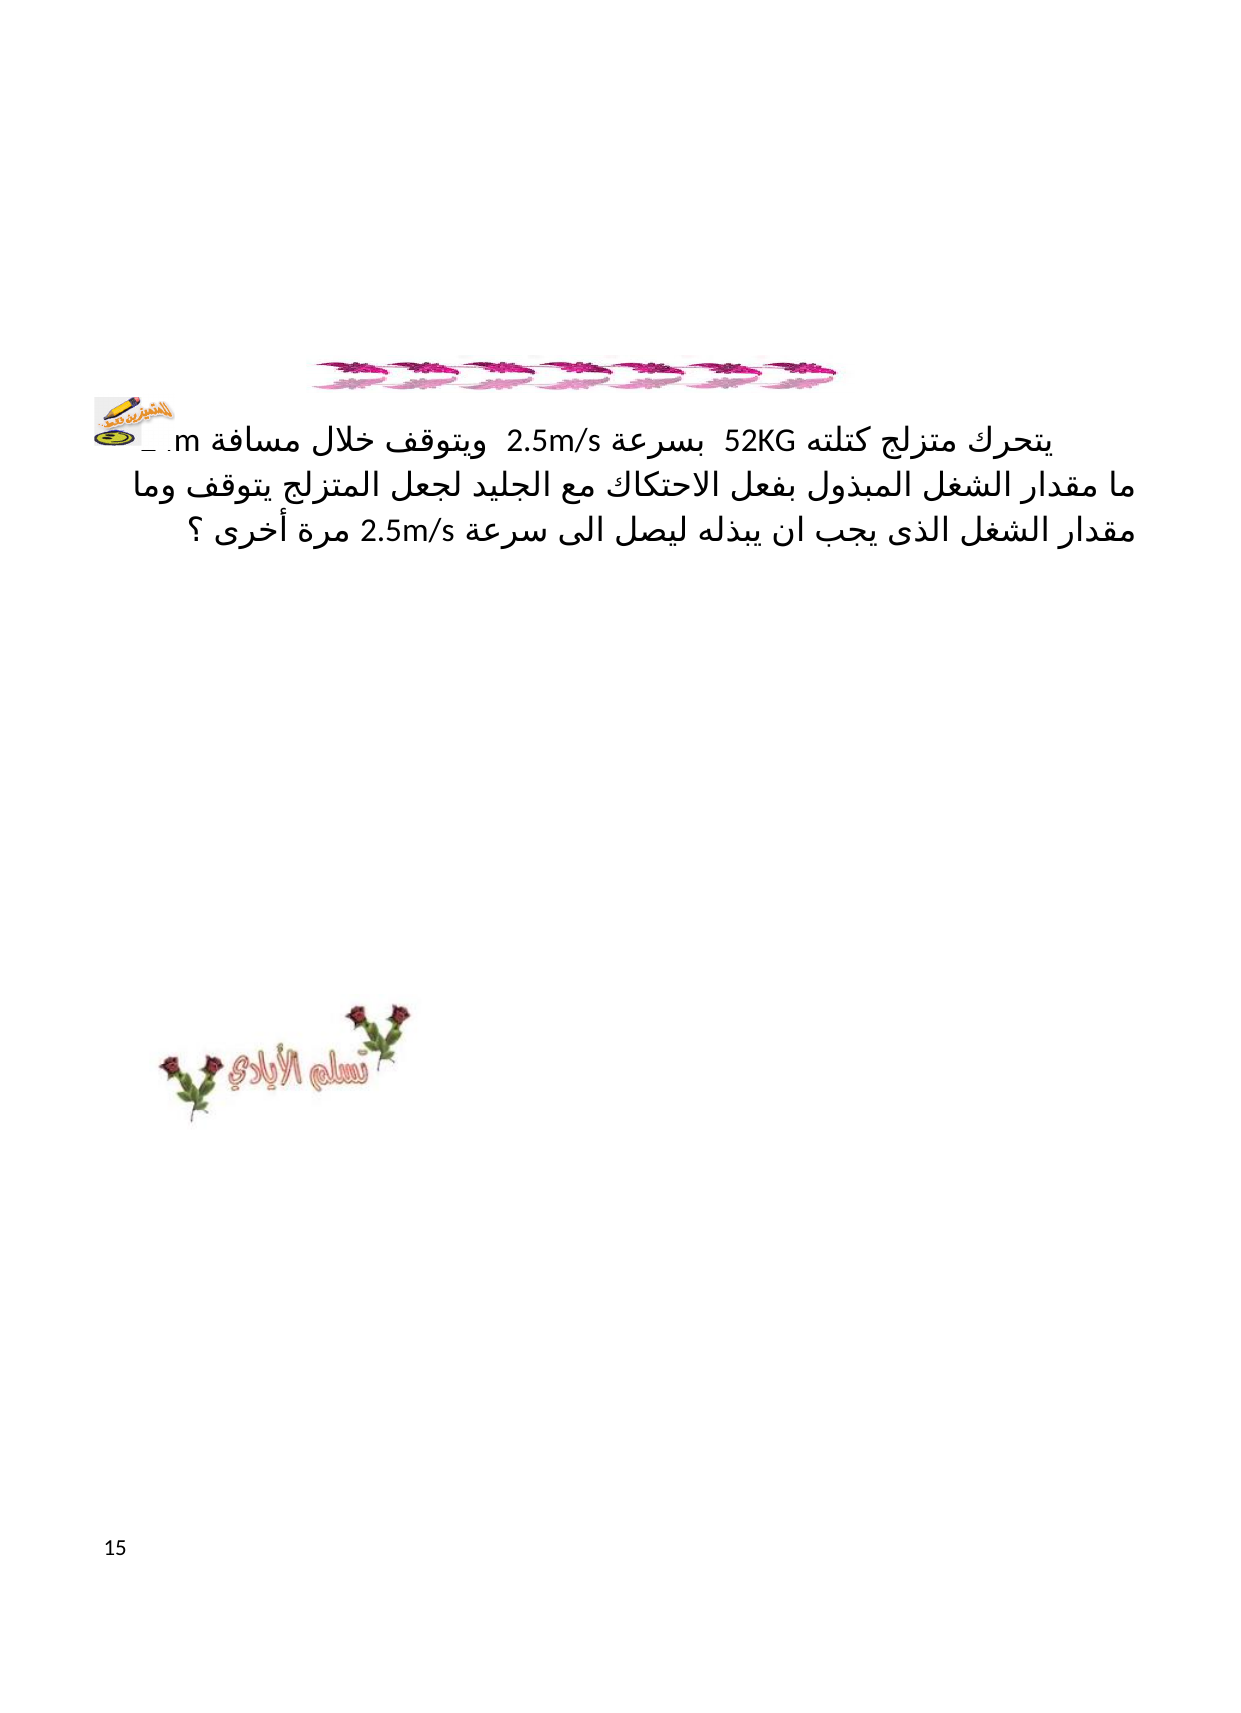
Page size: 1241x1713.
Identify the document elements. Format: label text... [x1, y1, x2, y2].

text يتحرك متزلج كتلته 52KG بسرعة 2.5m/s ويتوقف خلال مسافة 24m ما مقدار الشغل المبذول بفعل الاحتكاك مع الجليد لجعل المتزلج يتوقف وما مقدار الشغل الذى يجب ان يبذله ليصل الى سرعة 2.5m/s مرة أخرى ؟ [103, 418, 1137, 550]
picture [306, 355, 855, 393]
picture [149, 994, 422, 1132]
picture [94, 393, 175, 450]
